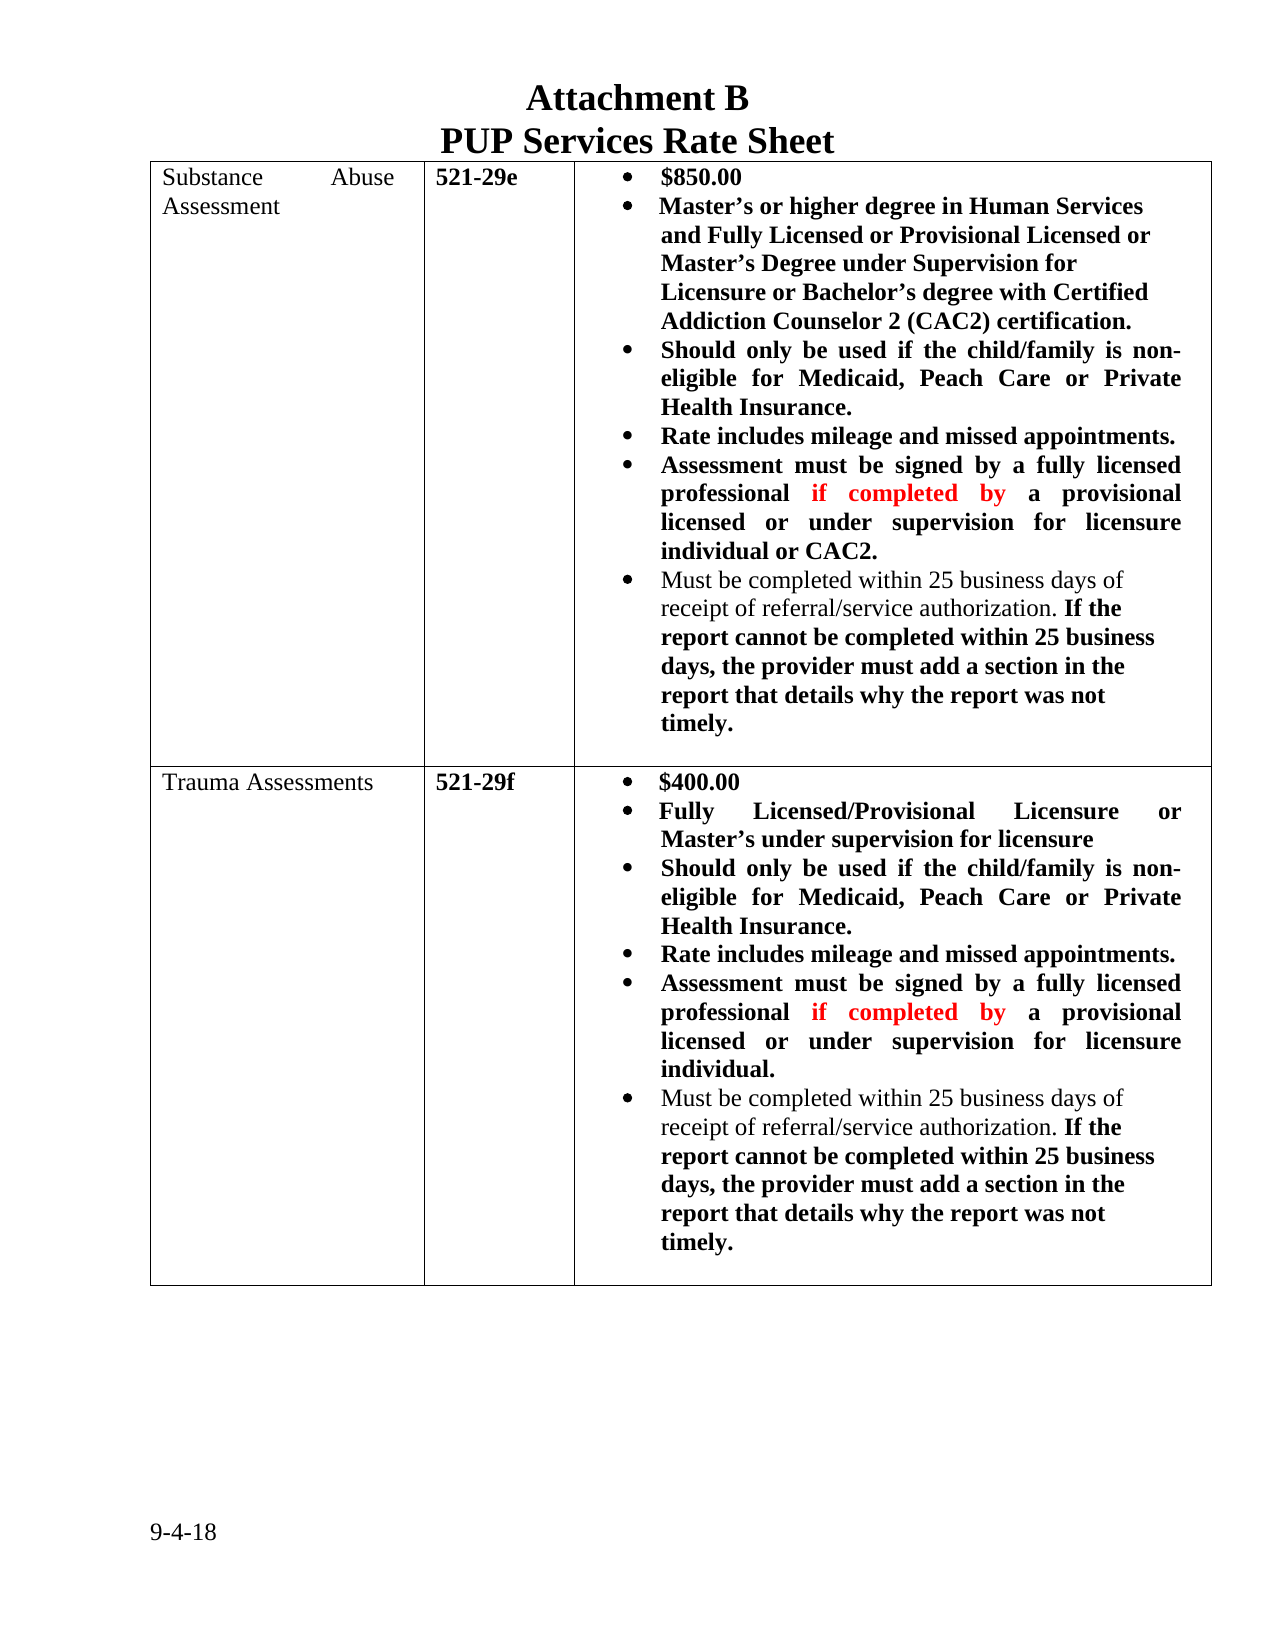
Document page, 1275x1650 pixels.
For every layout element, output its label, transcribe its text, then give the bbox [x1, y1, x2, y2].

table_cell 521-29f [425, 767, 574, 1284]
table_cell Trauma Assessments [151, 767, 424, 1284]
table_cell 521-29e [425, 162, 574, 766]
table_cell $400.00 Fully Licensed/Provisional Licensure or Master’s under supervision for licensure Should only be used if the child/family is non-eligible for Medicaid, Peach Care or Private Health Insurance. Rate includes mileage and missed appointments. Assessment must be signed by a fully licensed professional if completed by a provisional licensed or under supervision for licensure individual. Must be completed within 25 business days of receipt of referral/service authorization. If the report cannot be completed within 25 business days, the provider must add a section in the report that details why the report was not timely. [575, 767, 1211, 1284]
table_cell $850.00 Master’s or higher degree in Human Services and Fully Licensed or Provisional Licensed or Master’s Degree under Supervision for Licensure or Bachelor’s degree with Certified Addiction Counselor 2 (CAC2) certification. Should only be used if the child/family is non-eligible for Medicaid, Peach Care or Private Health Insurance. Rate includes mileage and missed appointments. Assessment must be signed by a fully licensed professional if completed by a provisional licensed or under supervision for licensure individual or CAC2. Must be completed within 25 business days of receipt of referral/service authorization. If the report cannot be completed within 25 business days, the provider must add a section in the report that details why the report was not timely. [575, 162, 1211, 766]
table_cell Substance Abuse Assessment [151, 162, 424, 766]
